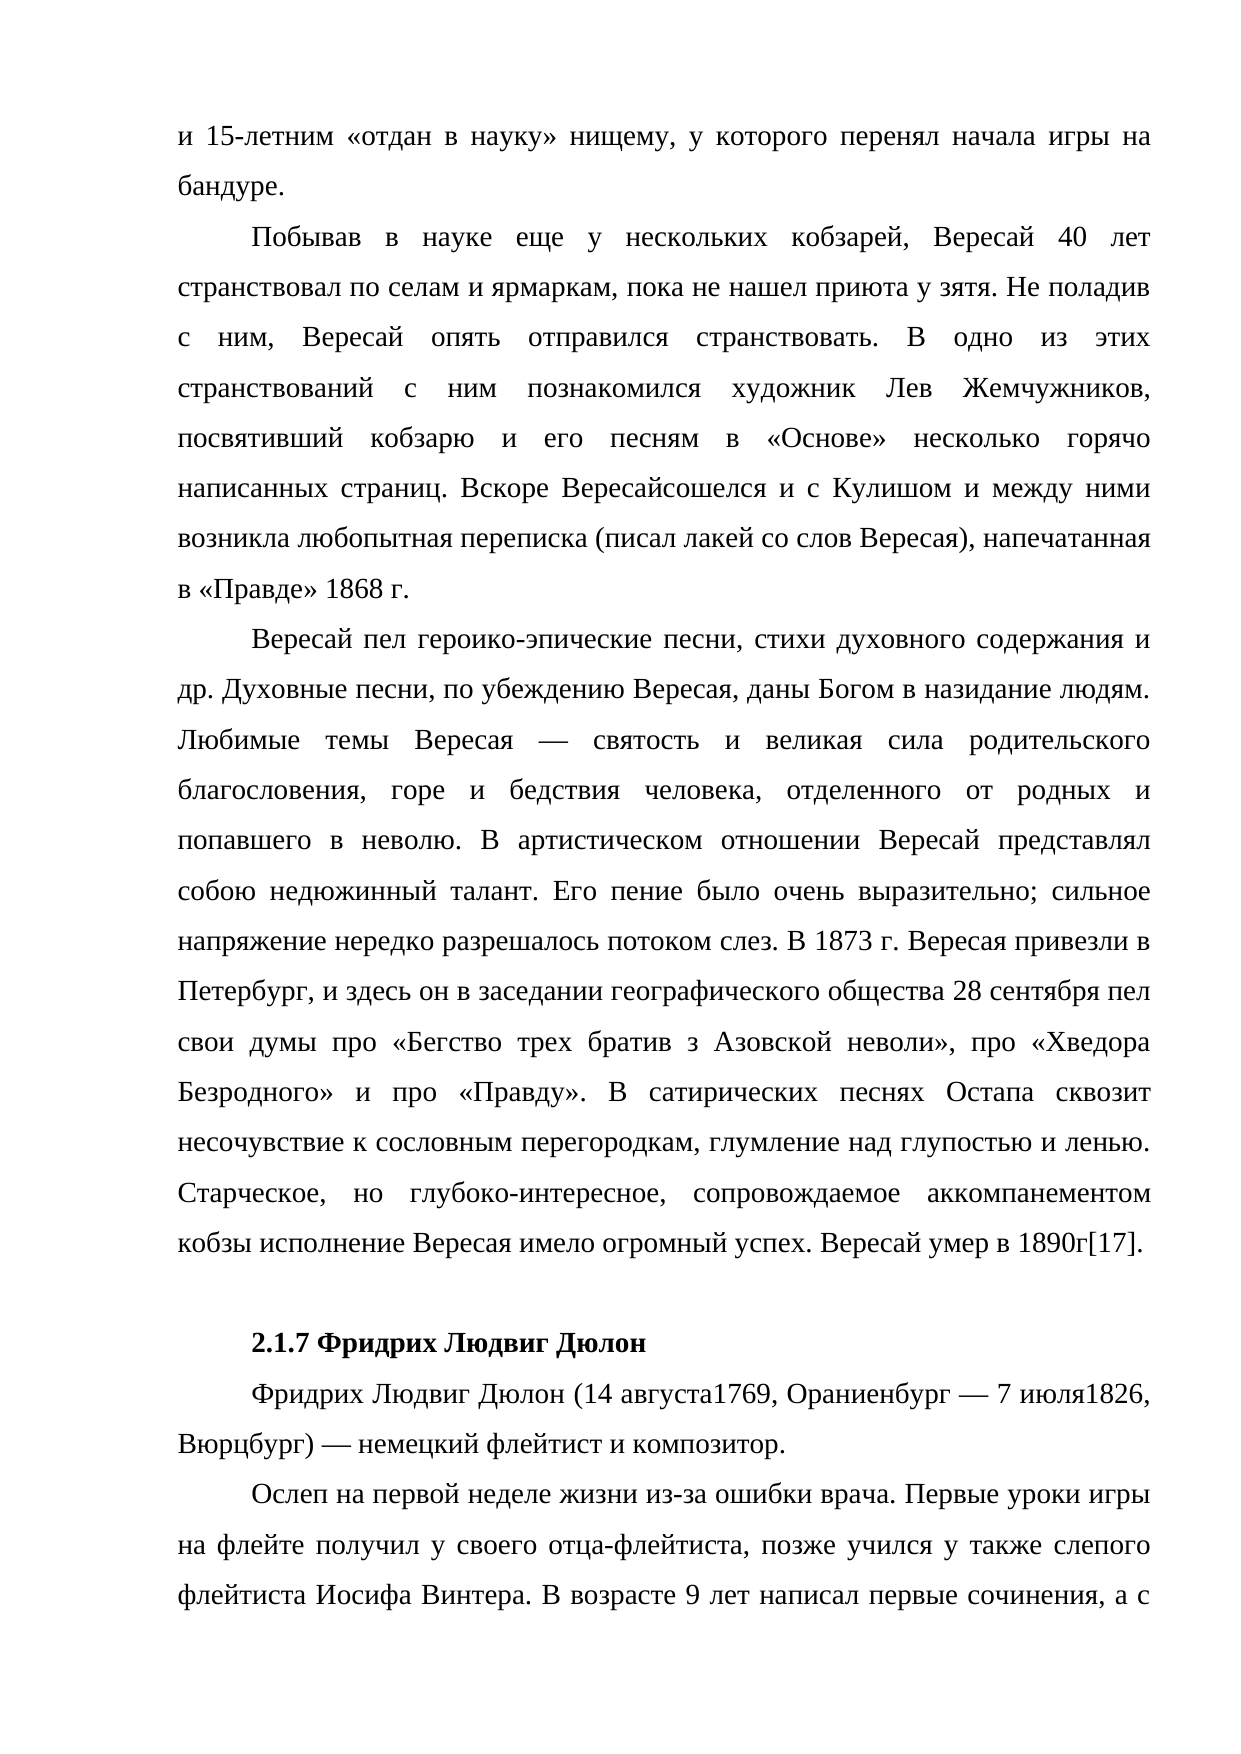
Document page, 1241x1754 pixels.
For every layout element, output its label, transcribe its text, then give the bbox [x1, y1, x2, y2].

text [177, 1477, 1152, 1611]
text 2.1.7 Фридрих Людвиг Дюлон [177, 1326, 1152, 1359]
text Побывав в науке еще у нескольких кобзарей, Вересай 40 лет странствовал по селам и ярмаркам, пока не нашел приюта у зятя. Не поладив с ним, Вересай опять отправился странствовать. В одно из этих странствований с ним познакомился художник Лев Жемчужников, посвятивший кобзарю и его песням в «Основе» несколько горячо написанных страниц. Вскоре Вересайсошелся и с Кулишом и между ними возникла любопытная переписка (писал лакей со слов Вересая), напечатанная в «Правде» 1868 г. [177, 219, 1152, 604]
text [177, 118, 1152, 202]
text Фридрих Людвиг Дюлон (14 августа1769, Ораниенбург — 7 июля1826, Вюрцбург) — немецкий флейтист и композитор. [177, 1376, 1152, 1460]
text Вересай пел героико-эпические песни, стихи духовного содержания и др. Духовные песни, по убеждению Вересая, даны Богом в назидание людям. Любимые темы Вересая — святость и великая сила родительского благословения, горе и бедствия человека, отделенного от родных и попавшего в неволю. В артистическом отношении Вересай представлял собою недюжинный талант. Его пение было очень выразительно; сильное напряжение нередко разрешалось потоком слез. В 1873 г. Вересая привезли в Петербург, и здесь он в заседании географического общества 28 сентября пел свои думы про «Бегство трех братив з Азовской неволи», про «Хведора Безродного» и про «Правду». В сатирических песнях Остапа сквозит несочувствие к сословным перегородкам, глумление над глупостью и ленью. Старческое, но глубоко-интересное, сопровождаемое аккомпанементом кобзы исполнение Вересая имело огромный успех. Вересай умер в 1890г[17]. [177, 621, 1152, 1258]
